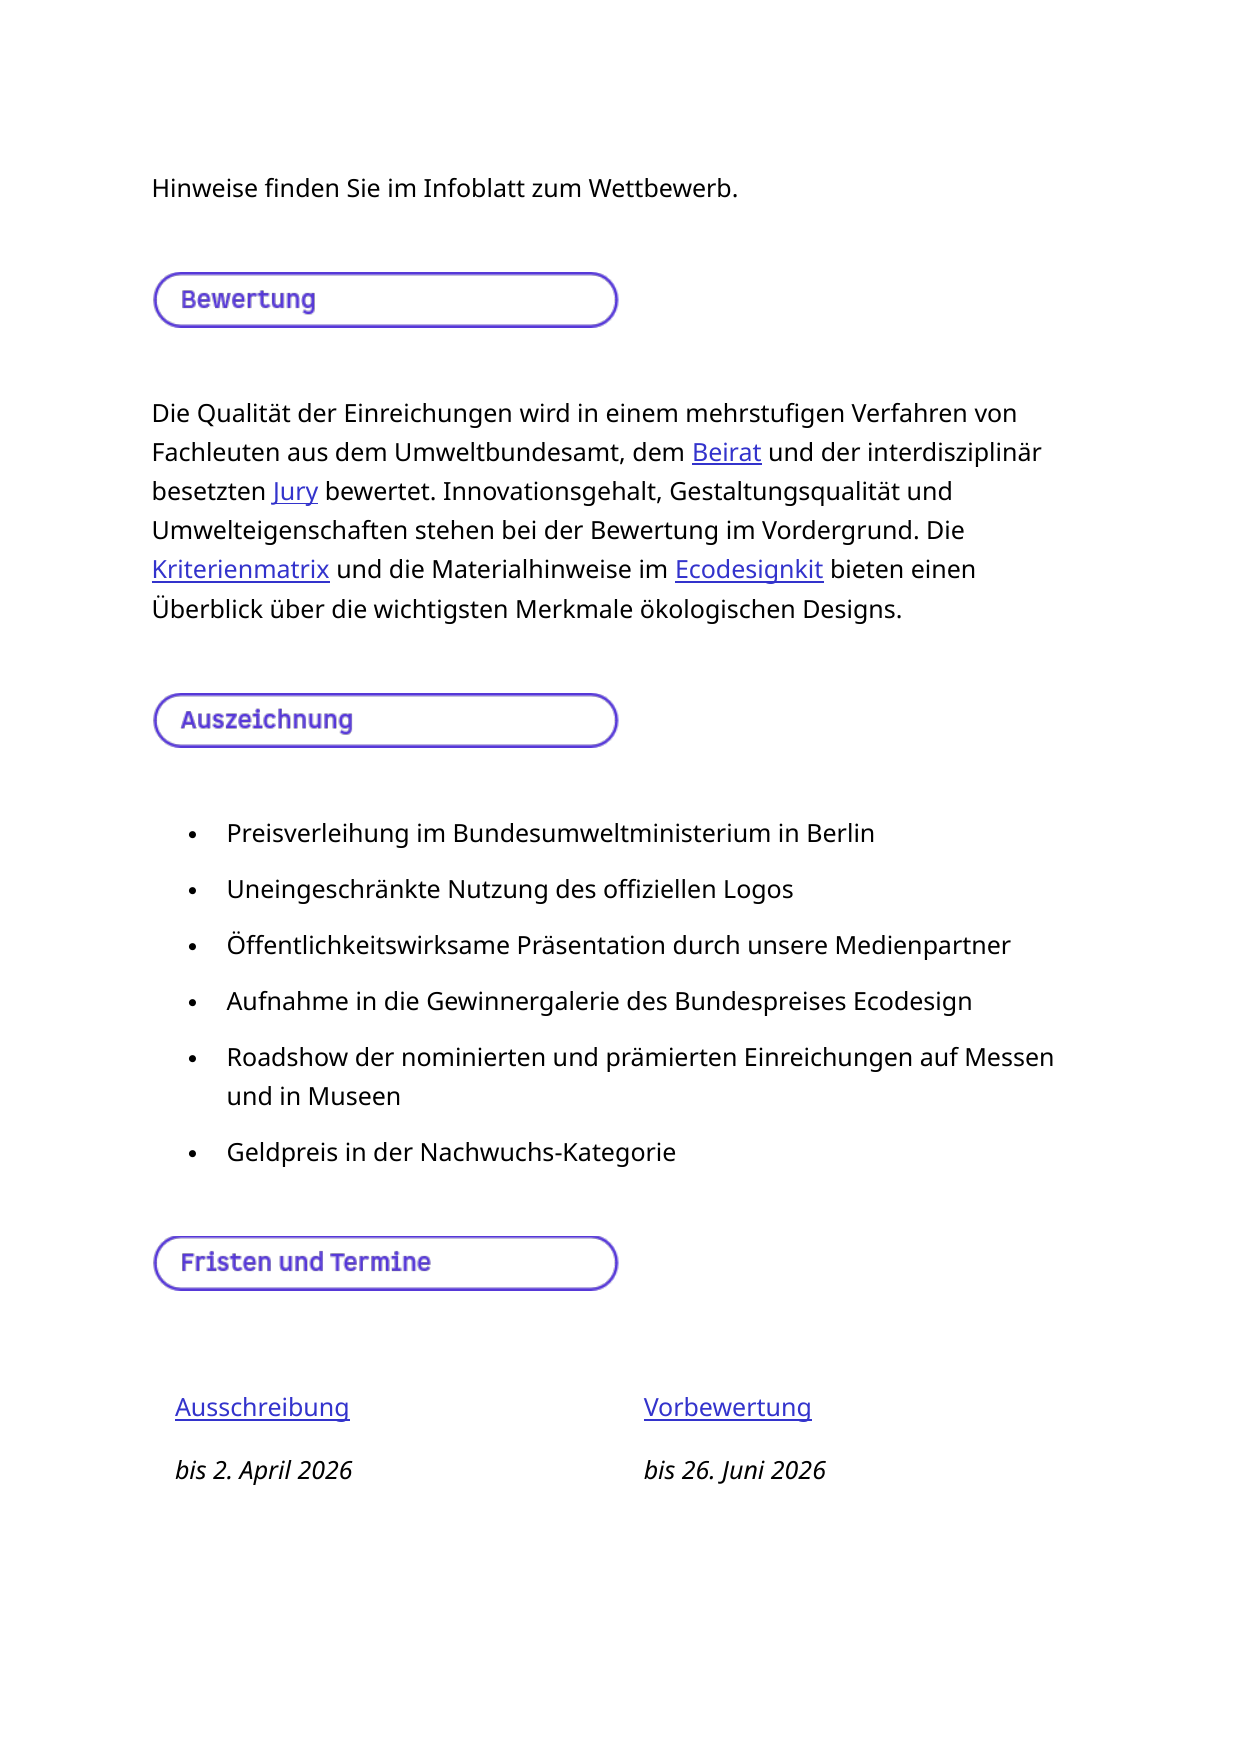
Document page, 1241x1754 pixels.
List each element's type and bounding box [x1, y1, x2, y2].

picture [151, 272, 621, 328]
picture [151, 693, 621, 748]
table_header [151, 148, 1089, 1618]
picture [151, 1236, 621, 1291]
